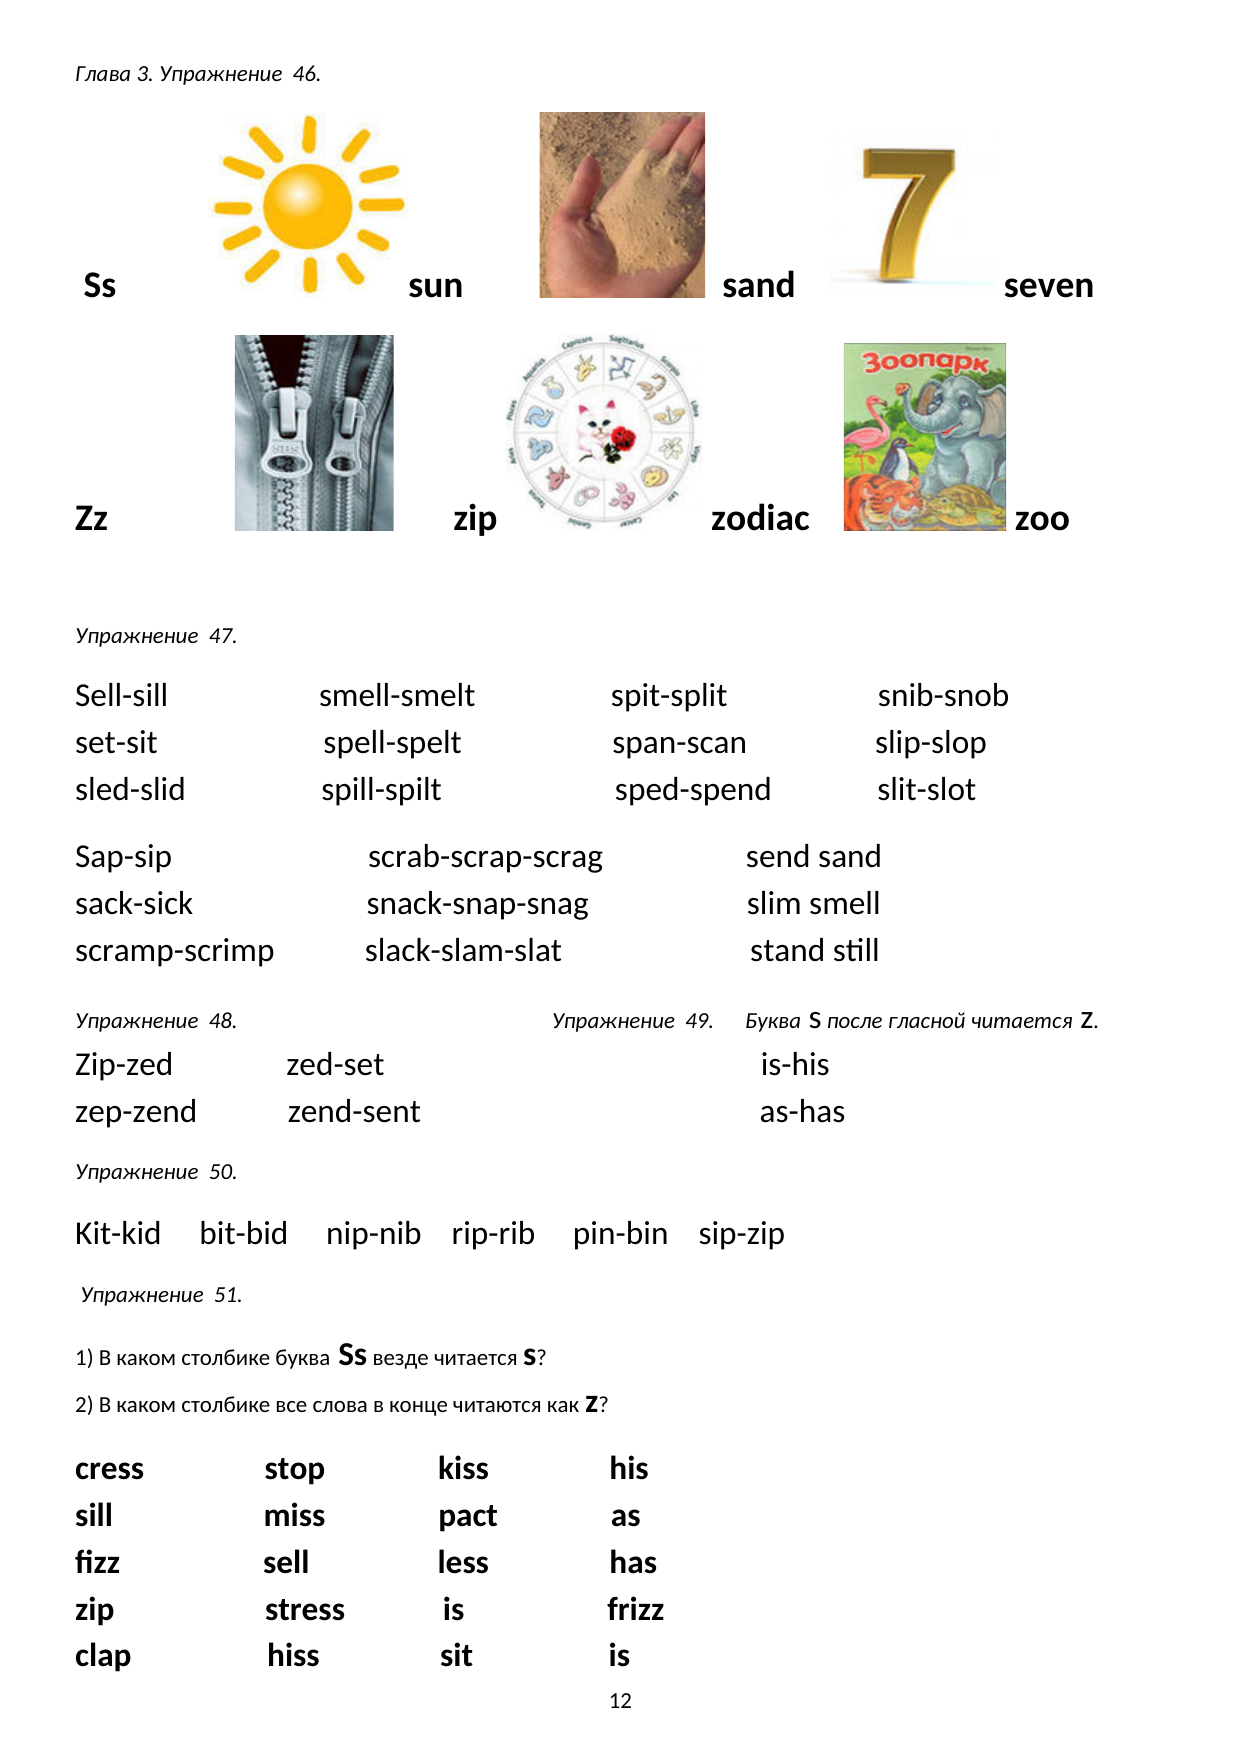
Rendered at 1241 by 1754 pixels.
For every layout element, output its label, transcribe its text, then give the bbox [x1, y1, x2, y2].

text Kit-kid bit-bid nip-nib rip-rib pin-bin sip-zip [75, 1212, 1165, 1253]
text Упражнение 51. [75, 1280, 1165, 1308]
picture [234, 335, 394, 531]
picture [208, 113, 408, 298]
text Упражнение 48. Упражнение 49. Буква s после гласной читается z. Zip-zed zed-set is-his zep-zend zend-sent as-has [75, 996, 1165, 1131]
text cress stop kiss his sill miss pact as fizz sell less has zip stress is frizz clap hiss sit is [75, 1447, 1165, 1675]
text Sap-sip scrab-scrap-scrag send sand sack-sick snack-snap-snag slim smell scramp-scrimp slack-slam-slat stand still [75, 835, 1165, 969]
text Упражнение 47. [75, 621, 1165, 649]
picture [843, 343, 1007, 531]
picture [539, 112, 705, 298]
text 1) В каком столбике буква Ss везде читается s? 2) В каком столбике все слова в конце читаются как z? [75, 1333, 1165, 1420]
text Глава 3. Упражнение 46. [75, 59, 1165, 87]
picture [505, 334, 703, 531]
picture [829, 133, 996, 298]
text Упражнение 50. [75, 1157, 1165, 1185]
text Sell-sill smell-smelt spit-split snib-snob set-sit spell-spelt span-scan slip-slop sled-slid spill-spilt sped-spend slit-slot [75, 674, 1165, 808]
